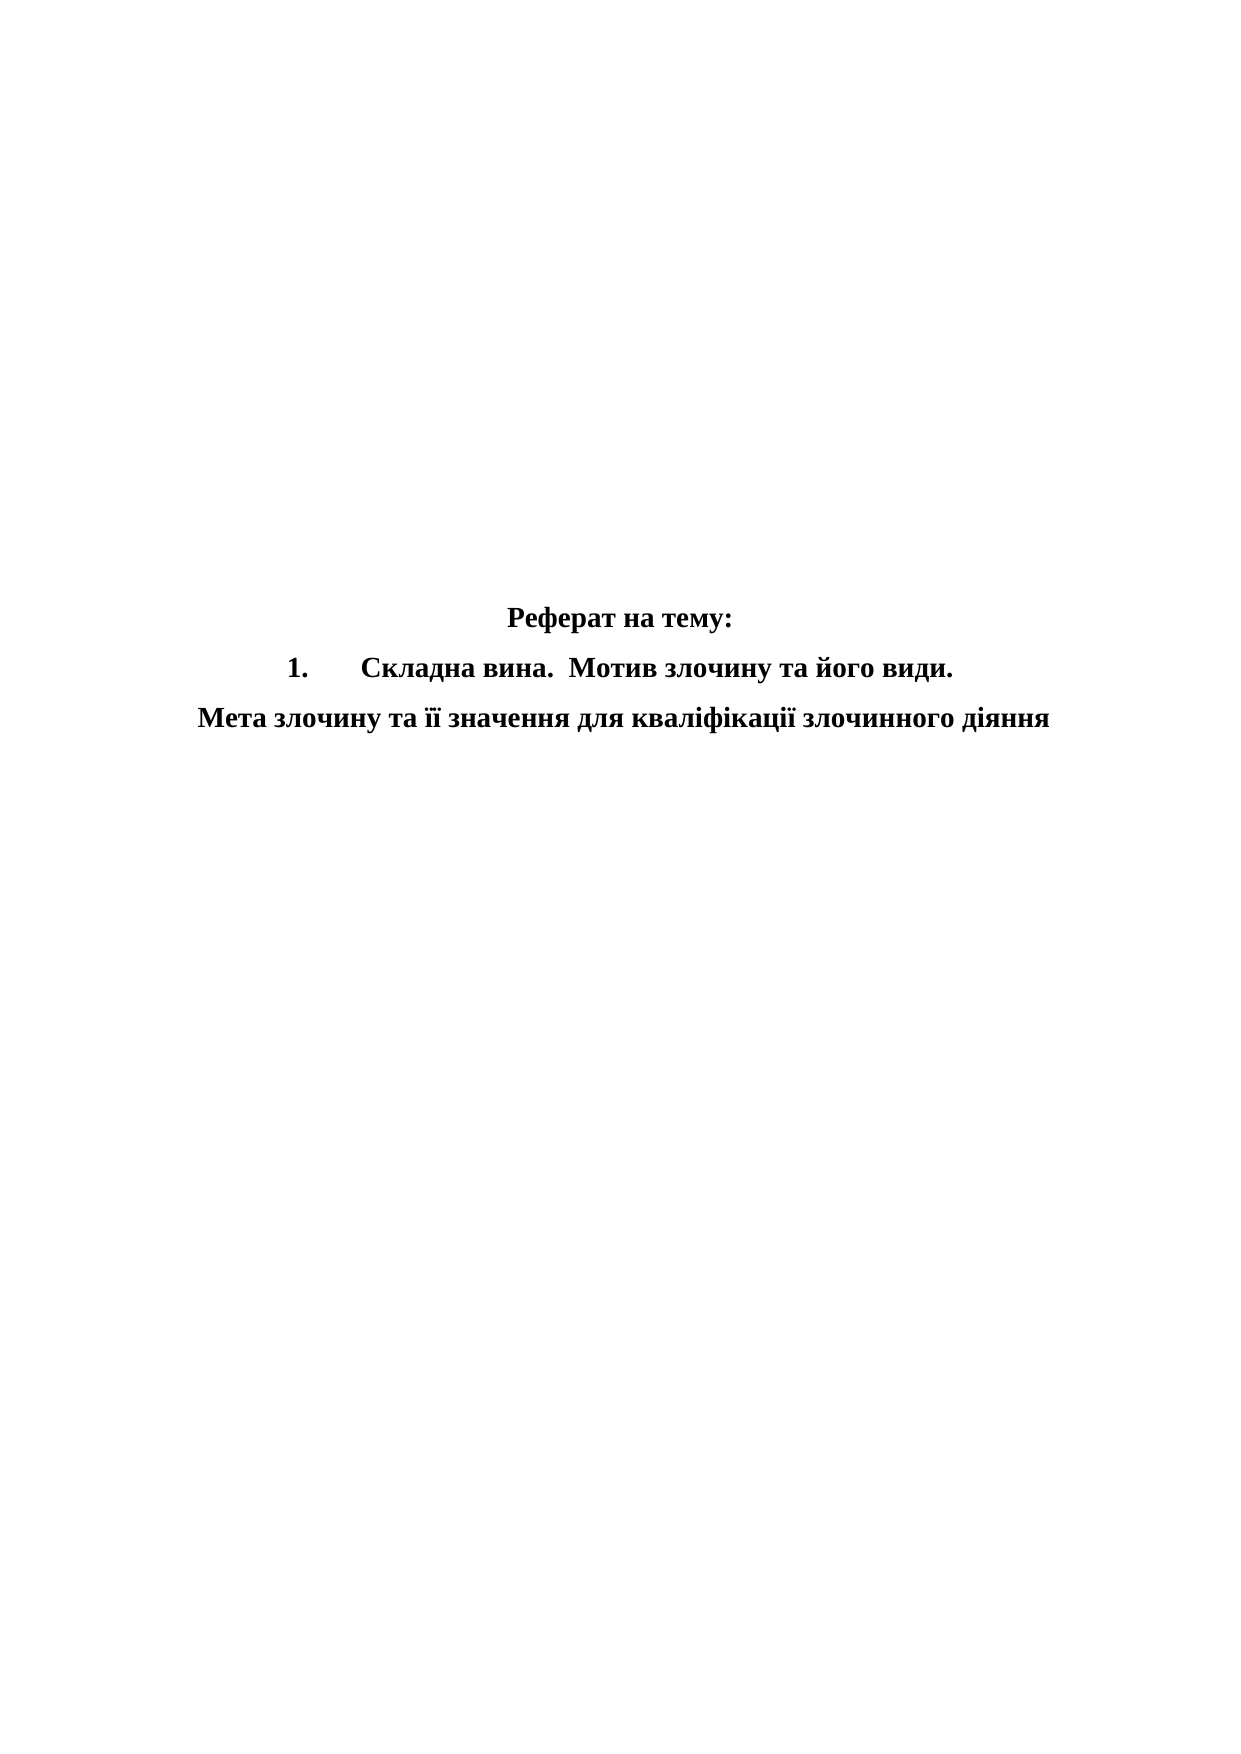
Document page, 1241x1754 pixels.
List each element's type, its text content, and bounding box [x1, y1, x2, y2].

list Мета злочину та її значення для кваліфікації злочинного діяння [118, 700, 1122, 734]
list Реферат на тему: [118, 600, 1122, 633]
text Складна вина. Мотив злочину та його види. [118, 650, 1122, 683]
